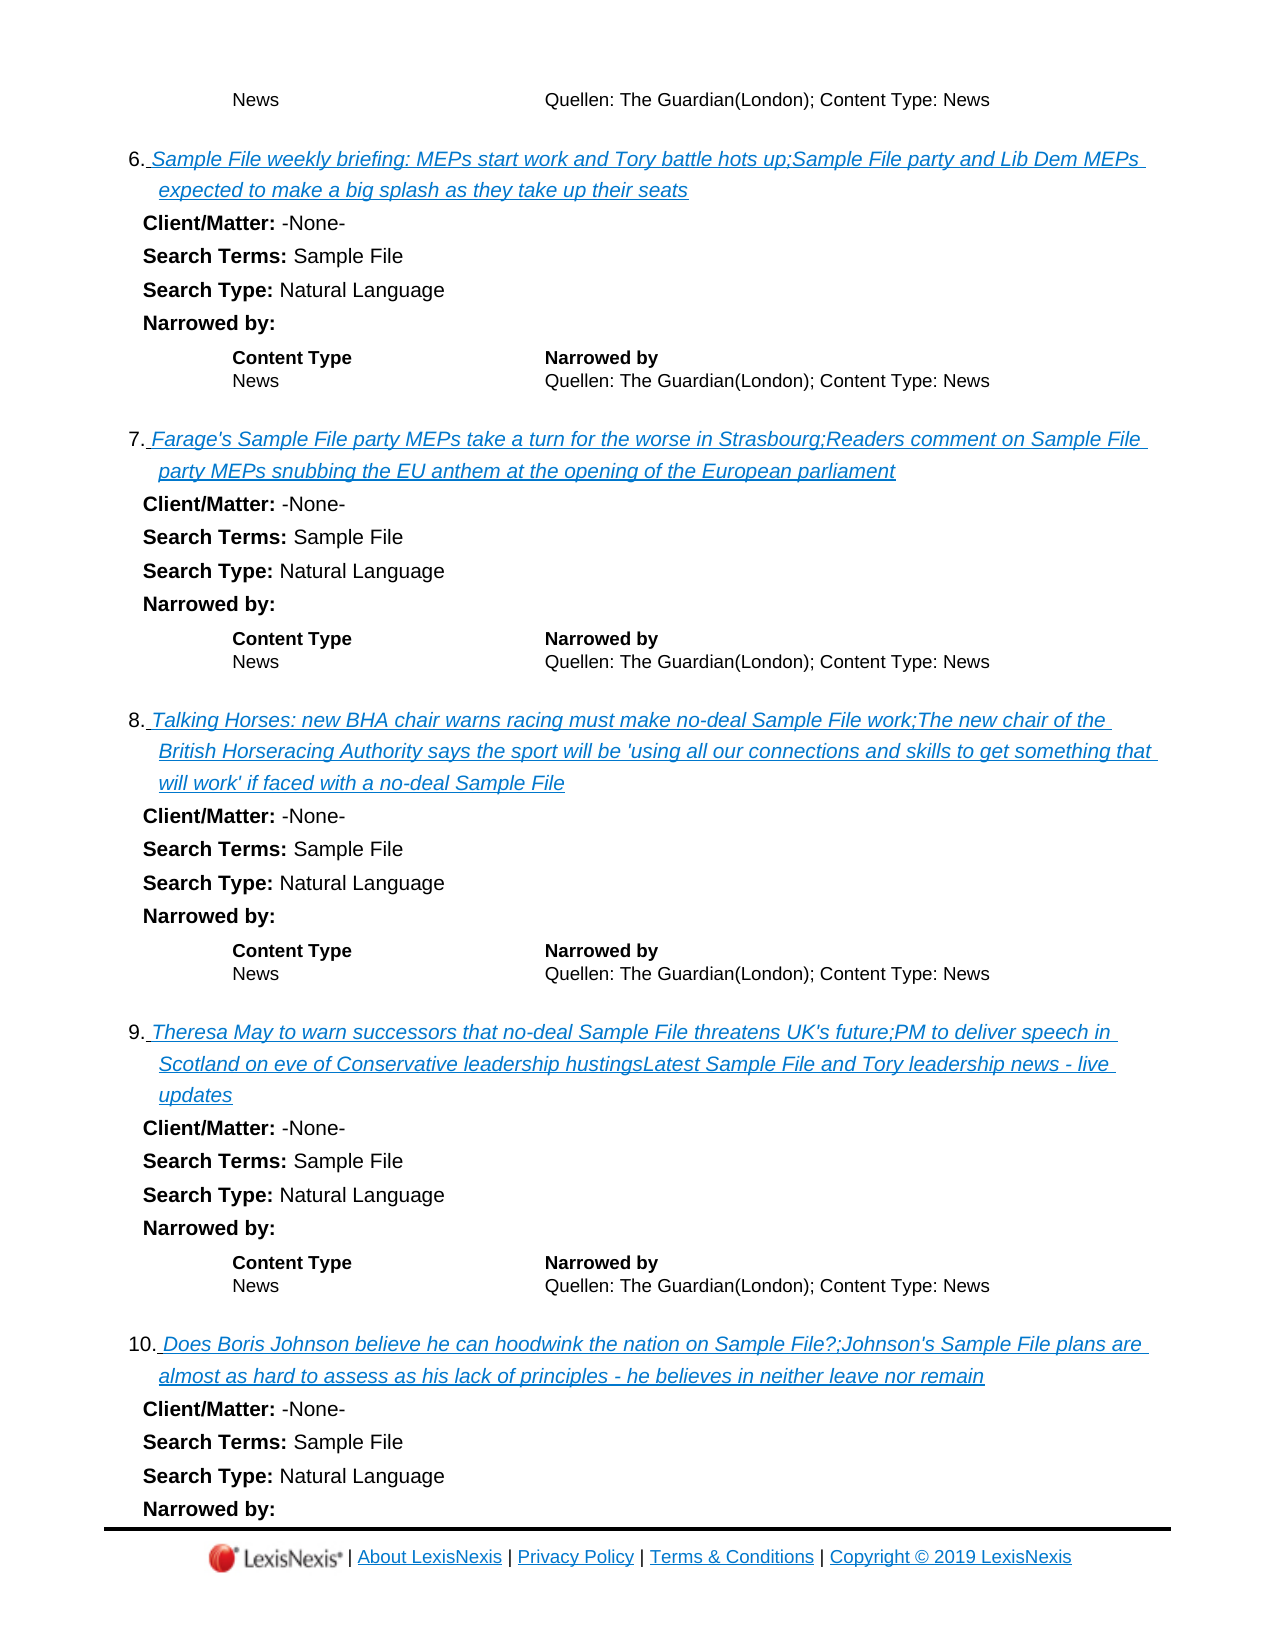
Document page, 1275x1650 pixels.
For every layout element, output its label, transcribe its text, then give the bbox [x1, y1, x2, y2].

text Client/Matter: -None- [143, 491, 1162, 516]
text Search Terms: Sample File [143, 1429, 1162, 1454]
text Search Terms: Sample File [143, 1148, 1162, 1173]
text Search Terms: Sample File [143, 836, 1162, 861]
table_header Content Type [221, 345, 533, 368]
table_header Narrowed by [533, 1250, 1054, 1273]
table_header Narrowed by [533, 626, 1054, 649]
text Client/Matter: -None- [143, 1115, 1162, 1140]
text Search Type: Natural Language [143, 1182, 1162, 1207]
table_header Content Type [221, 938, 533, 961]
table_cell Quellen: The Guardian(London); Content Type: News [533, 961, 1054, 984]
text Search Terms: Sample File [143, 243, 1162, 268]
text Client/Matter: -None- [143, 803, 1162, 828]
table_cell Quellen: The Guardian(London); Content Type: News [533, 1273, 1054, 1296]
table_cell News [221, 368, 533, 391]
text 7. Farage's Sample File party MEPs take a turn for the worse in Strasbourg;Readers comment on Sample File party MEPs snubbing the EU anthem at the opening of the European parliament [128, 420, 1162, 482]
table_cell News [221, 1273, 533, 1296]
table_cell Quellen: The Guardian(London); Content Type: News [533, 368, 1054, 391]
text 8. Talking Horses: new BHA chair warns racing must make no-deal Sample File work;The new chair of the British Horseracing Authority says the sport will be 'using all our connections and skills to get something that will work' if faced with a no-deal Sample File [128, 701, 1162, 794]
text Search Type: Natural Language [143, 277, 1162, 302]
table_header Narrowed by [533, 345, 1054, 368]
text Narrowed by: [143, 591, 1162, 616]
text Search Type: Natural Language [143, 1462, 1162, 1487]
table_header Narrowed by [533, 938, 1054, 961]
text 6. Sample File weekly briefing: MEPs start work and Tory battle hots up;Sample File party and Lib Dem MEPs expected to make a big splash as they take up their seats [128, 139, 1162, 202]
table_header Content Type [221, 626, 533, 649]
table_cell News [221, 88, 533, 110]
text Narrowed by: [143, 310, 1162, 335]
text Narrowed by: [143, 1215, 1162, 1240]
table_cell News [221, 649, 533, 672]
text Narrowed by: [143, 1496, 1162, 1521]
text Narrowed by: [143, 903, 1162, 928]
text 9. Theresa May to warn successors that no-deal Sample File threatens UK's future;PM to deliver speech in Scotland on eve of Conservative leadership hustingsLatest Sample File and Tory leadership news - live updates [128, 1013, 1162, 1107]
text Search Type: Natural Language [143, 869, 1162, 894]
picture [203, 1541, 348, 1576]
text Client/Matter: -None- [143, 1396, 1162, 1421]
text Search Type: Natural Language [143, 557, 1162, 582]
text Client/Matter: -None- [143, 210, 1162, 235]
text 10. Does Boris Johnson believe he can hoodwink the nation on Sample File?;Johnson's Sample File plans are almost as hard to assess as his lack of principles - he believes in neither leave nor remain [128, 1325, 1162, 1387]
text Search Terms: Sample File [143, 524, 1162, 549]
table_cell Quellen: The Guardian(London); Content Type: News [533, 649, 1054, 672]
table_cell Quellen: The Guardian(London); Content Type: News [533, 88, 1054, 110]
table_cell News [221, 961, 533, 984]
table_header Content Type [221, 1250, 533, 1273]
